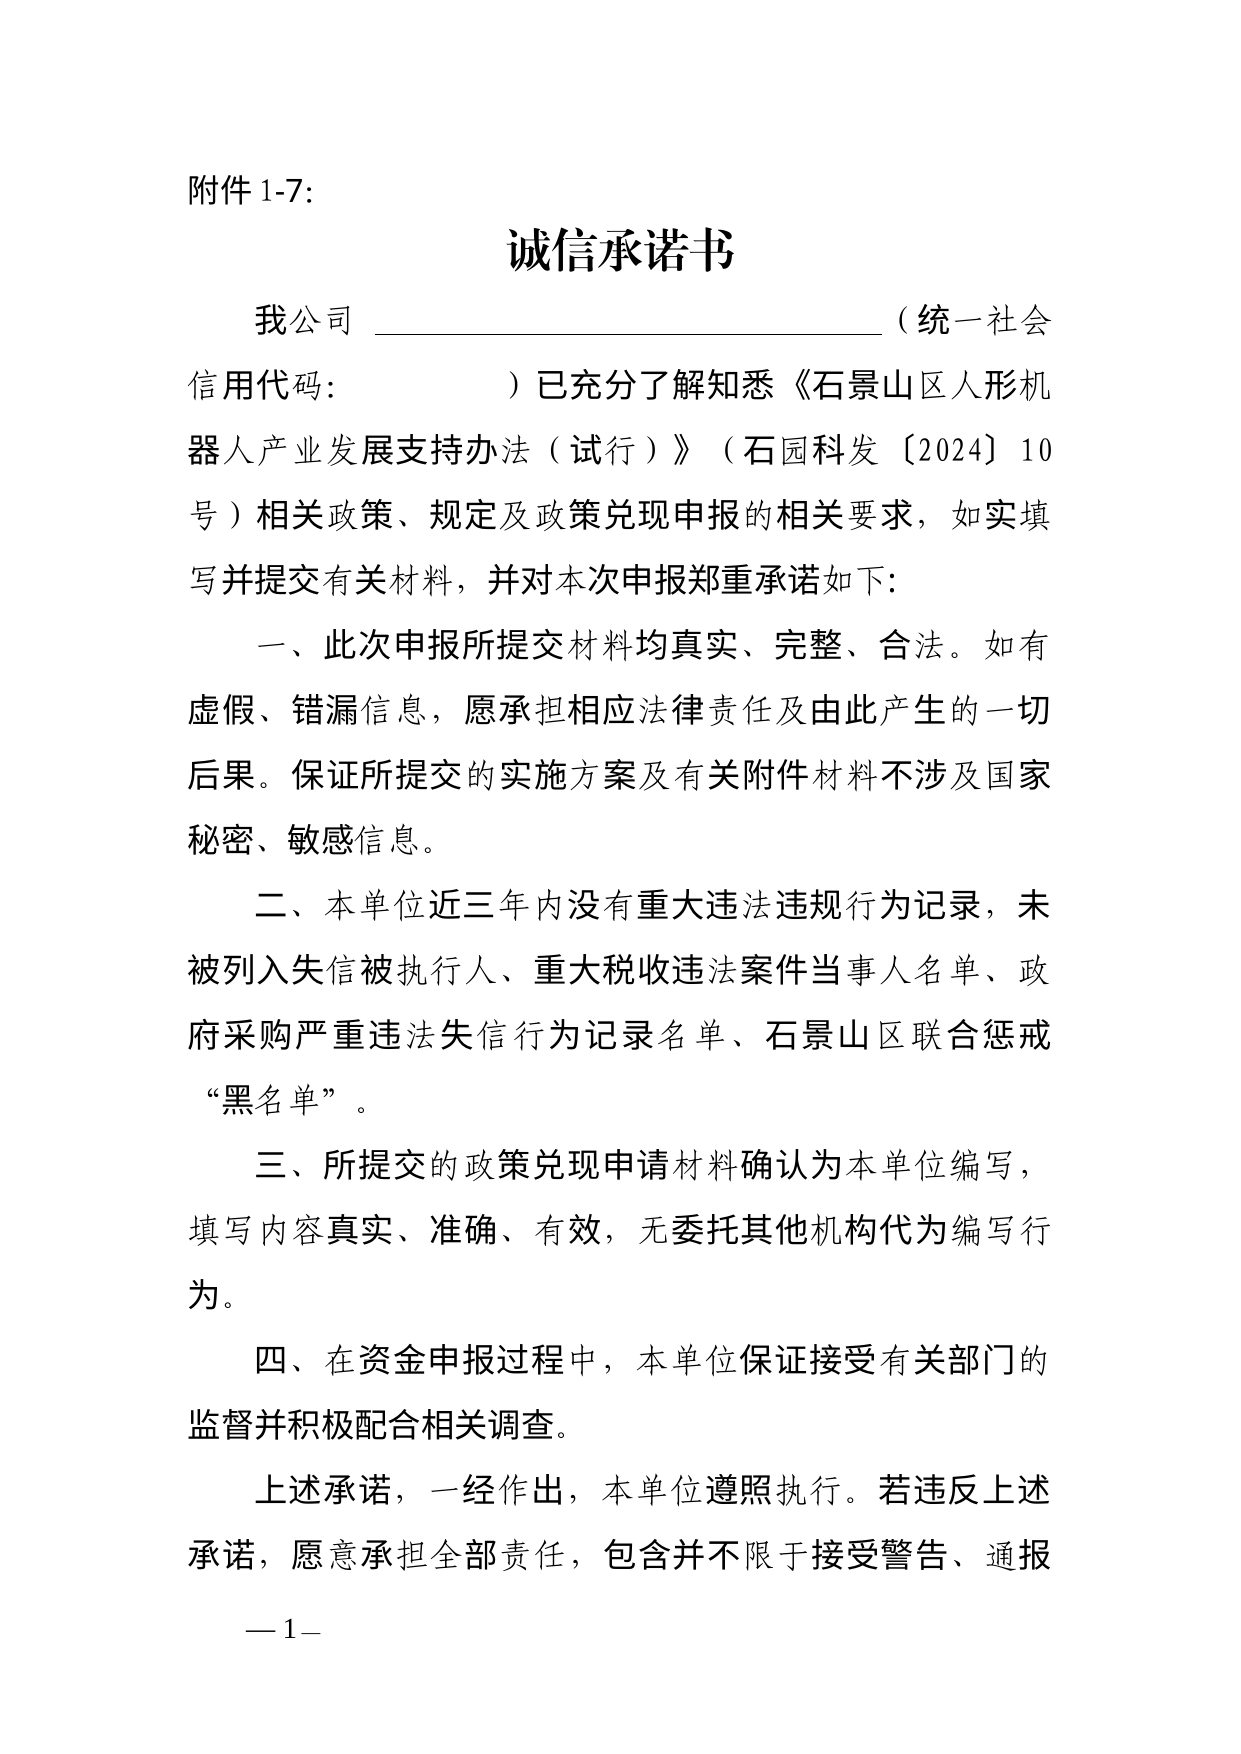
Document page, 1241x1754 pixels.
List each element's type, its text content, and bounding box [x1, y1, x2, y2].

text 二、本单位近三年内没有重大违法违规行为记录，未被列入失信被执行人、重大税收违法案件当事人名单、政府采购严重违法失信行为记录名单、石景山区联合惩戒“黑名单”。 [187, 871, 1053, 1131]
text 诚信承诺书 [187, 221, 1053, 286]
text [187, 1456, 1053, 1586]
text 四、在资金申报过程中，本单位保证接受有关部门的监督并积极配合相关调查。 [187, 1326, 1053, 1456]
text 附件1-7： [187, 156, 1053, 221]
text 我公司 （统一社会信用代码： ）已充分了解知悉《石景山区人形机器人产业发展支持办法（试行）》（石园科发〔2024〕10号）相关政策、规定及政策兑现申报的相关要求，如实填写并提交有关材料，并对本次申报郑重承诺如下: [187, 286, 1053, 611]
text 一、此次申报所提交材料均真实、完整、合法。如有虚假、错漏信息，愿承担相应法律责任及由此产生的一切后果。保证所提交的实施方案及有关附件材料不涉及国家秘密、敏感信息。 [187, 611, 1053, 871]
text 三、所提交的政策兑现申请材料确认为本单位编写，填写内容真实、准确、有效，无委托其他机构代为编写行为。 [187, 1131, 1053, 1326]
